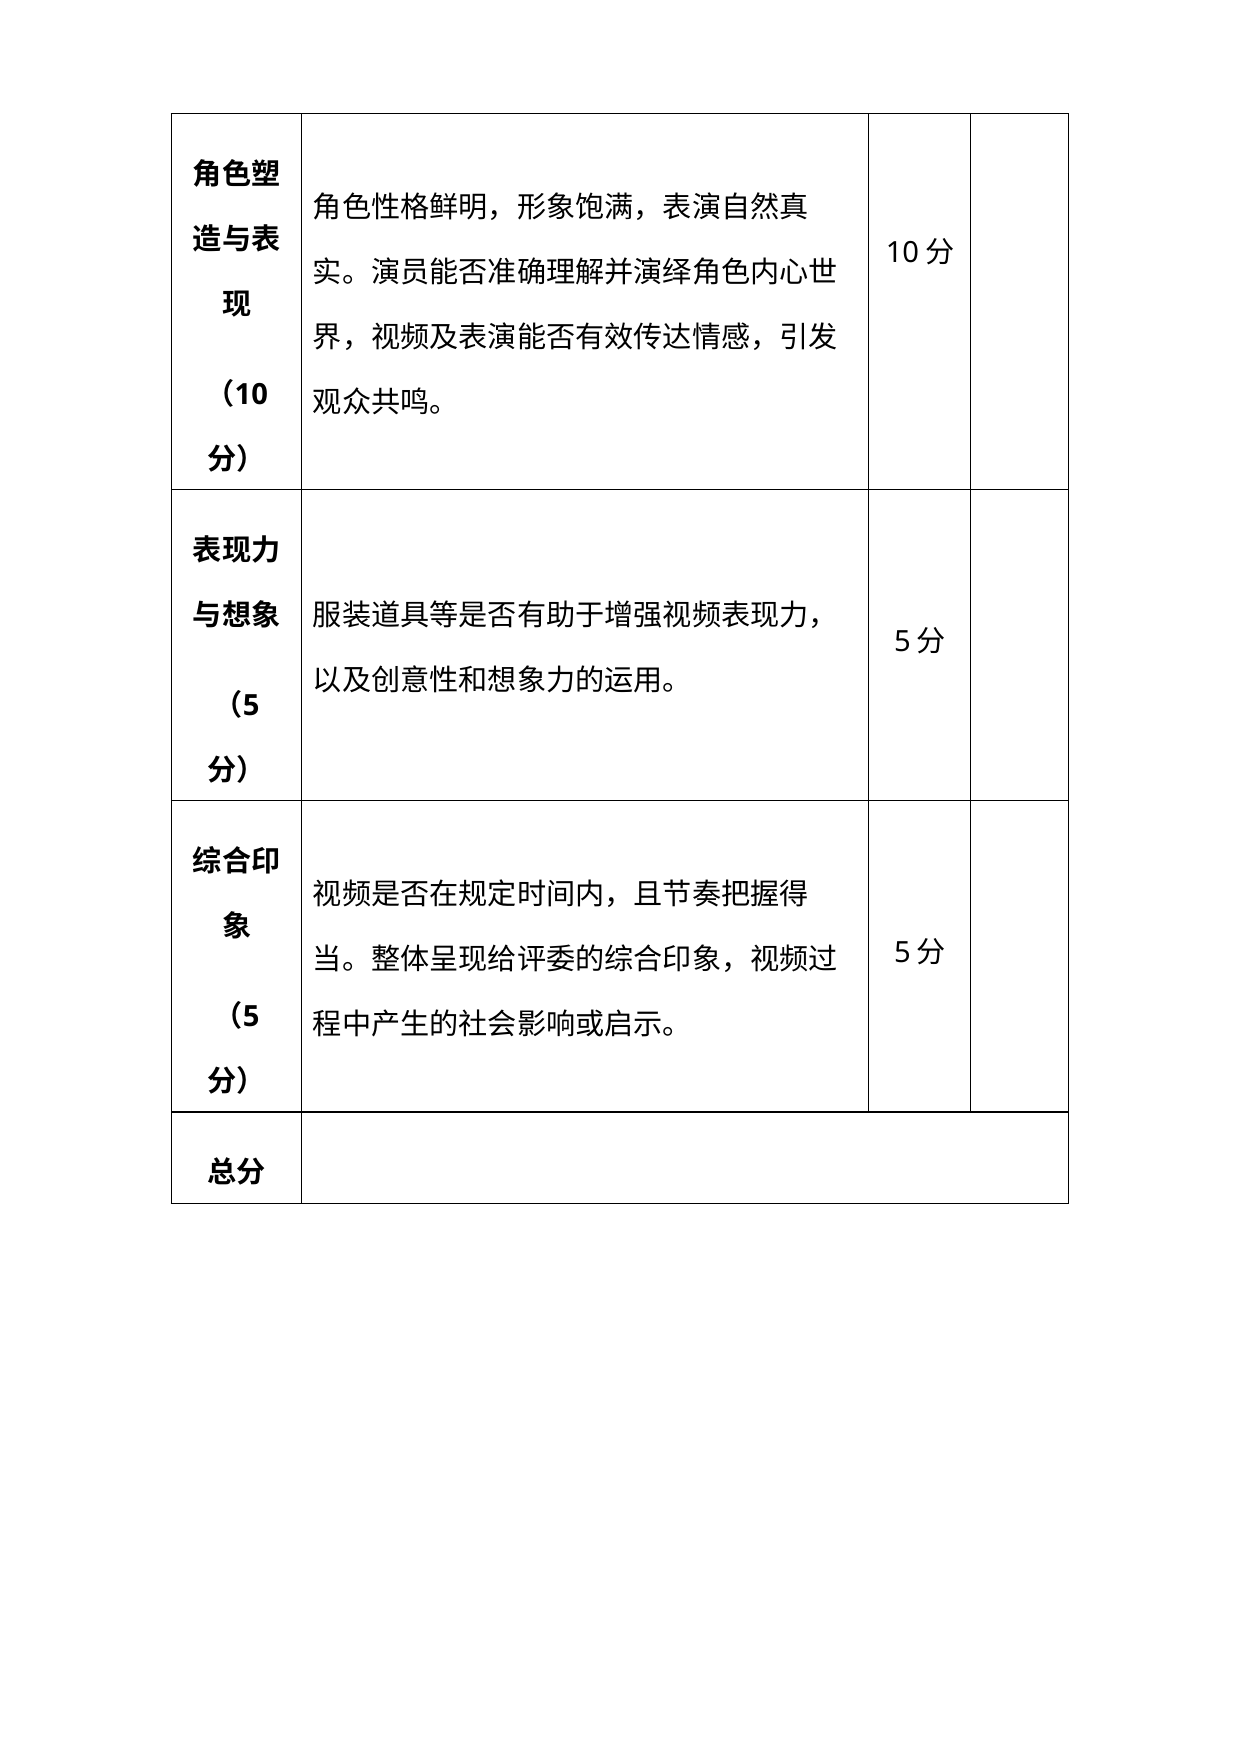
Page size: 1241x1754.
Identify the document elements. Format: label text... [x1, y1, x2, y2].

table_cell 表现力与想象 （5分） [172, 490, 301, 800]
table_cell 角色性格鲜明，形象饱满，表演自然真实。演员能否准确理解并演绎角色内心世界，视频及表演能否有效传达情感，引发观众共鸣。 [302, 114, 868, 489]
table_cell [971, 114, 1068, 489]
table_cell 10分 [869, 114, 970, 489]
table_cell [971, 801, 1068, 1111]
table_cell [971, 490, 1068, 800]
table_cell 视频是否在规定时间内，且节奏把握得当。整体呈现给评委的综合印象，视频过程中产生的社会影响或启示。 [302, 801, 868, 1111]
table_cell 总分 [172, 1113, 301, 1202]
table_cell 综合印象 （5分） [172, 801, 301, 1111]
table_cell 角色塑造与表现 （10分） [172, 114, 301, 489]
table_cell 服装道具等是否有助于增强视频表现力，以及创意性和想象力的运用。 [302, 490, 868, 800]
table_cell [302, 1113, 1068, 1202]
table_cell 5分 [869, 801, 970, 1111]
table_cell 5分 [869, 490, 970, 800]
